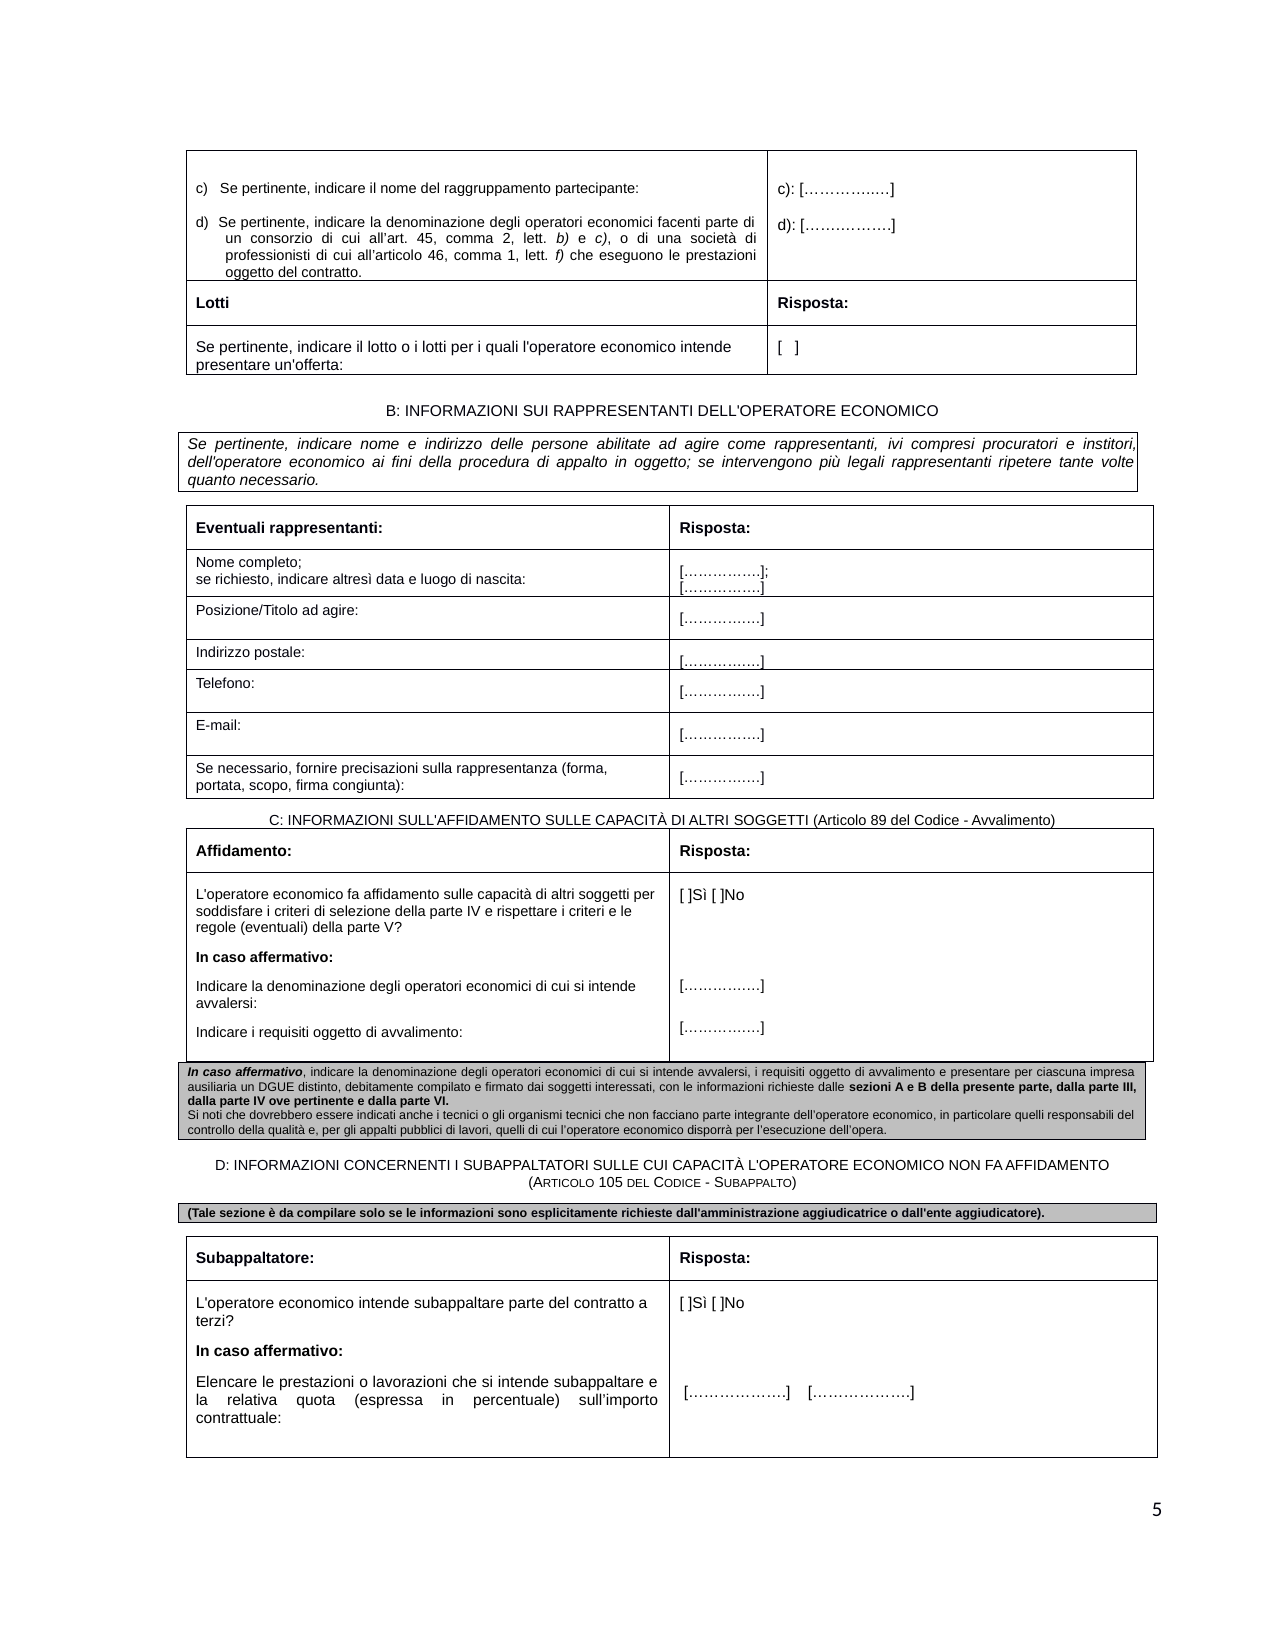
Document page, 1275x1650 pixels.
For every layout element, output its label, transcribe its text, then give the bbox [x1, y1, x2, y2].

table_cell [187, 1281, 669, 1457]
table_cell [………….…] [670, 640, 1153, 669]
table_cell Risposta: [768, 281, 1136, 324]
title C: Informazioni sull'affidamento SULLE Capacità di altri soggetti (Articolo 89 del Codice - Avvalimento) [187, 811, 1137, 828]
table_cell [187, 151, 767, 280]
table_cell […………….] [670, 713, 1153, 755]
table_cell Telefono: [187, 670, 669, 712]
table_cell [ ]Sì [ ]No [………….…] [………….…] [670, 873, 1153, 1061]
title (Tale sezione è da compilare solo se le informazioni sono esplicitamente richieste dall'amministrazione aggiudicatrice o dall'ente aggiudicatore). [179, 1204, 1156, 1222]
table_cell [ ] [768, 326, 1136, 374]
table_cell Posizione/Titolo ad agire: [187, 597, 669, 639]
table_cell Nome completo; se richiesto, indicare altresì data e luogo di nascita: [187, 550, 669, 596]
table_cell E-mail: [187, 713, 669, 755]
table_cell [………….…] [670, 597, 1153, 639]
table_cell Se necessario, fornire precisazioni sulla rappresentanza (forma, portata, scopo, firma congiunta): [187, 756, 669, 798]
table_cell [670, 1281, 1157, 1457]
table_cell Se pertinente, indicare il lotto o i lotti per i quali l'operatore economico intende presentare un'offerta: [187, 326, 767, 374]
table_cell Indirizzo postale: [187, 640, 669, 669]
table_header Risposta: [670, 829, 1153, 872]
table_cell Lotti [187, 281, 767, 324]
table_header Affidamento: [187, 829, 669, 872]
table_cell […………….]; […………….] [670, 550, 1153, 596]
title B: Informazioni sui rappresentanti dell'operatore economico [187, 401, 1137, 419]
text In caso affermativo, indicare la denominazione degli operatori economici di cui si intende avvalersi, i requisiti oggetto di avvalimento e presentare per ciascuna impresa ausiliaria un DGUE distinto, debitamente compilato e firmato dai soggetti interessati, con le informazioni richieste dalle sezioni A e B della presente parte, dalla parte III, dalla parte IV ove pertinente e dalla parte VI. [179, 1063, 1145, 1105]
table_header Risposta: [670, 506, 1153, 549]
table_cell L'operatore economico fa affidamento sulle capacità di altri soggetti per soddisfare i criteri di selezione della parte IV e rispettare i criteri e le regole (eventuali) della parte V? In caso affermativo: Indicare la denominazione degli operatori economici di cui si intende avvalersi: Indicare i requisiti oggetto di avvalimento: [187, 873, 669, 1061]
table_cell [………….…] [670, 756, 1153, 798]
text Se pertinente, indicare nome e indirizzo delle persone abilitate ad agire come rappresentanti, ivi compresi procuratori e institori, dell'operatore economico ai fini della procedura di appalto in oggetto; se intervengono più legali rappresentanti ripetere tante volte quanto necessario. [179, 433, 1137, 491]
table_cell [………….…] [670, 670, 1153, 712]
text Si noti che dovrebbero essere indicati anche i tecnici o gli organismi tecnici che non facciano parte integrante dell’operatore economico, in particolare quelli responsabili del controllo della qualità e, per gli appalti pubblici di lavori, quelli di cui l’operatore economico disporrà per l’esecuzione dell’opera. [179, 1105, 1145, 1139]
table_header Risposta: [670, 1237, 1157, 1280]
table_header Eventuali rappresentanti: [187, 506, 669, 549]
title D: Informazioni concernenti i subappaltatori sulle cui capacità l'operatore economico non fa affidamento (Articolo 105 del Codice - Subappalto) [187, 1157, 1137, 1190]
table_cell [768, 151, 1136, 280]
table_header Subappaltatore: [187, 1237, 669, 1280]
